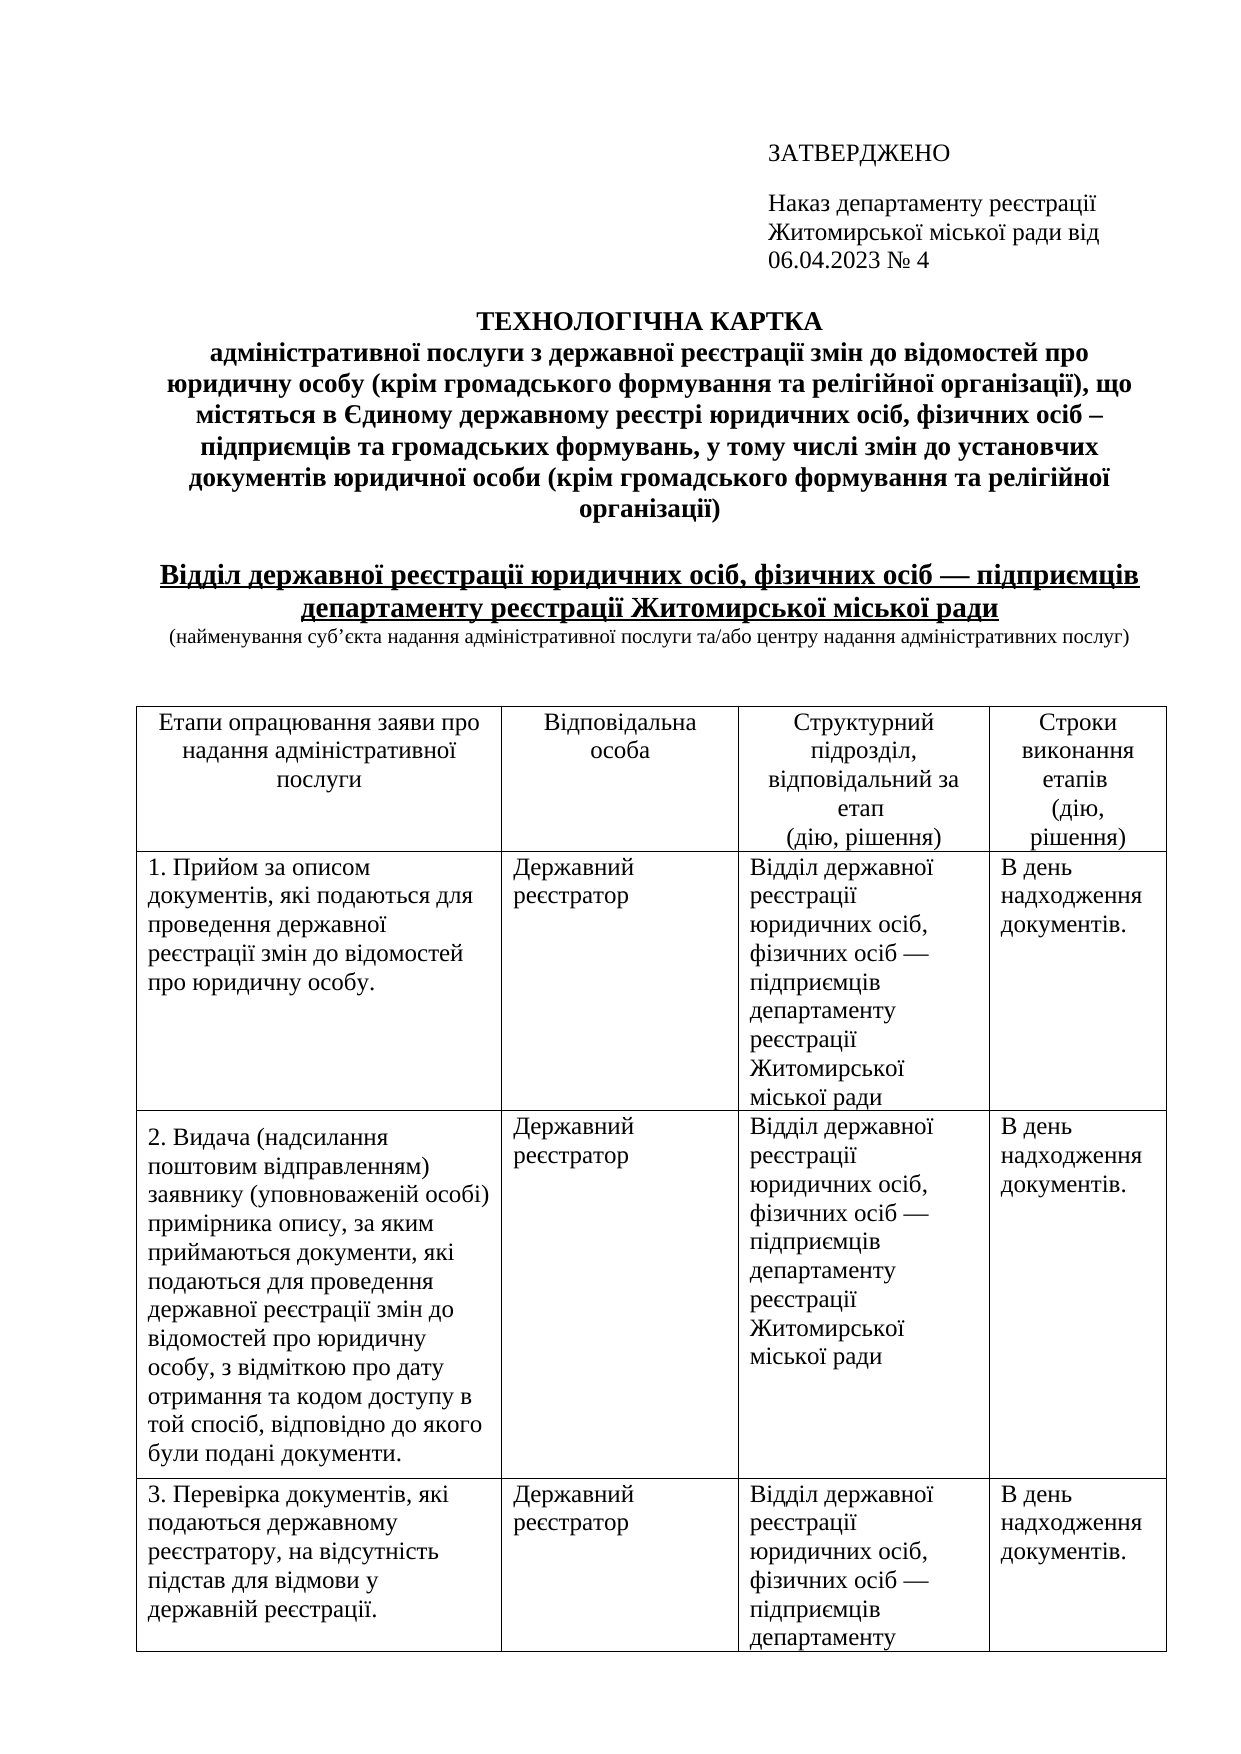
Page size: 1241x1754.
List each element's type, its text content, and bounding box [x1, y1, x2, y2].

text Відділ державної реєстрації юридичних осіб, фізичних осіб — підприємців департаменту реєстрації Житомирської міської ради [148, 557, 1152, 624]
table_cell 2. Видача (надсилання поштовим відправленням) заявнику (уповноваженій особі) примірника опису, за яким приймаються документи, які подаються для проведення державної реєстрації змін до відомостей про юридичну особу, з відміткою про дату отримання та кодом доступу в той спосіб, відповідно до якого були подані документи. [137, 1111, 501, 1478]
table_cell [502, 1479, 738, 1651]
table_cell Державний реєстратор [502, 852, 738, 1110]
table_cell В день надходження документів. [990, 852, 1166, 1110]
text (найменування суб’єкта надання адміністративної послуги та/або центру надання адміністративних послуг) [148, 624, 1152, 648]
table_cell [990, 1479, 1166, 1651]
text Наказ департаменту реєстрації Житомирської міської ради від 06.04.2023 № 4 [768, 188, 1152, 274]
table_cell Державний реєстратор [502, 1111, 738, 1478]
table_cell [137, 1479, 501, 1651]
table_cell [739, 1479, 989, 1651]
text адміністративної послуги з державної реєстрації змін до відомостей про юридичну особу (крім громадського формування та релігійної організації), що містяться в Єдиному державному реєстрі юридичних осіб, фізичних осіб – підприємців та громадських формувань, у тому числі змін до установчих документів юридичної особи (крім громадського формування та релігійної організації) [148, 336, 1152, 523]
table_cell Відділ державної реєстрації юридичних осіб, фізичних осіб — підприємців департаменту реєстрації Житомирської міської ради [739, 852, 989, 1110]
table_cell 1. Прийом за описом документів, які подаються для проведення державної реєстрації змін до відомостей про юридичну особу. [137, 852, 501, 1110]
table_header Відповідальна особа [502, 707, 738, 851]
table_cell В день надходження документів. [990, 1111, 1166, 1478]
table_cell Відділ державної реєстрації юридичних осіб, фізичних осіб — підприємців департаменту реєстрації Житомирської міської ради [739, 1111, 989, 1478]
text ЗАТВЕРДЖЕНО [768, 138, 1152, 167]
text ТЕХНОЛОГІЧНА КАРТКА [148, 305, 1152, 336]
table_header Строки виконання етапів (дію, рішення) [990, 707, 1166, 851]
table_header Структурний підрозділ, відповідальний за етап (дію, рішення) [739, 707, 989, 851]
table_header Етапи опрацювання заяви про надання адміністративної послуги [137, 707, 501, 851]
